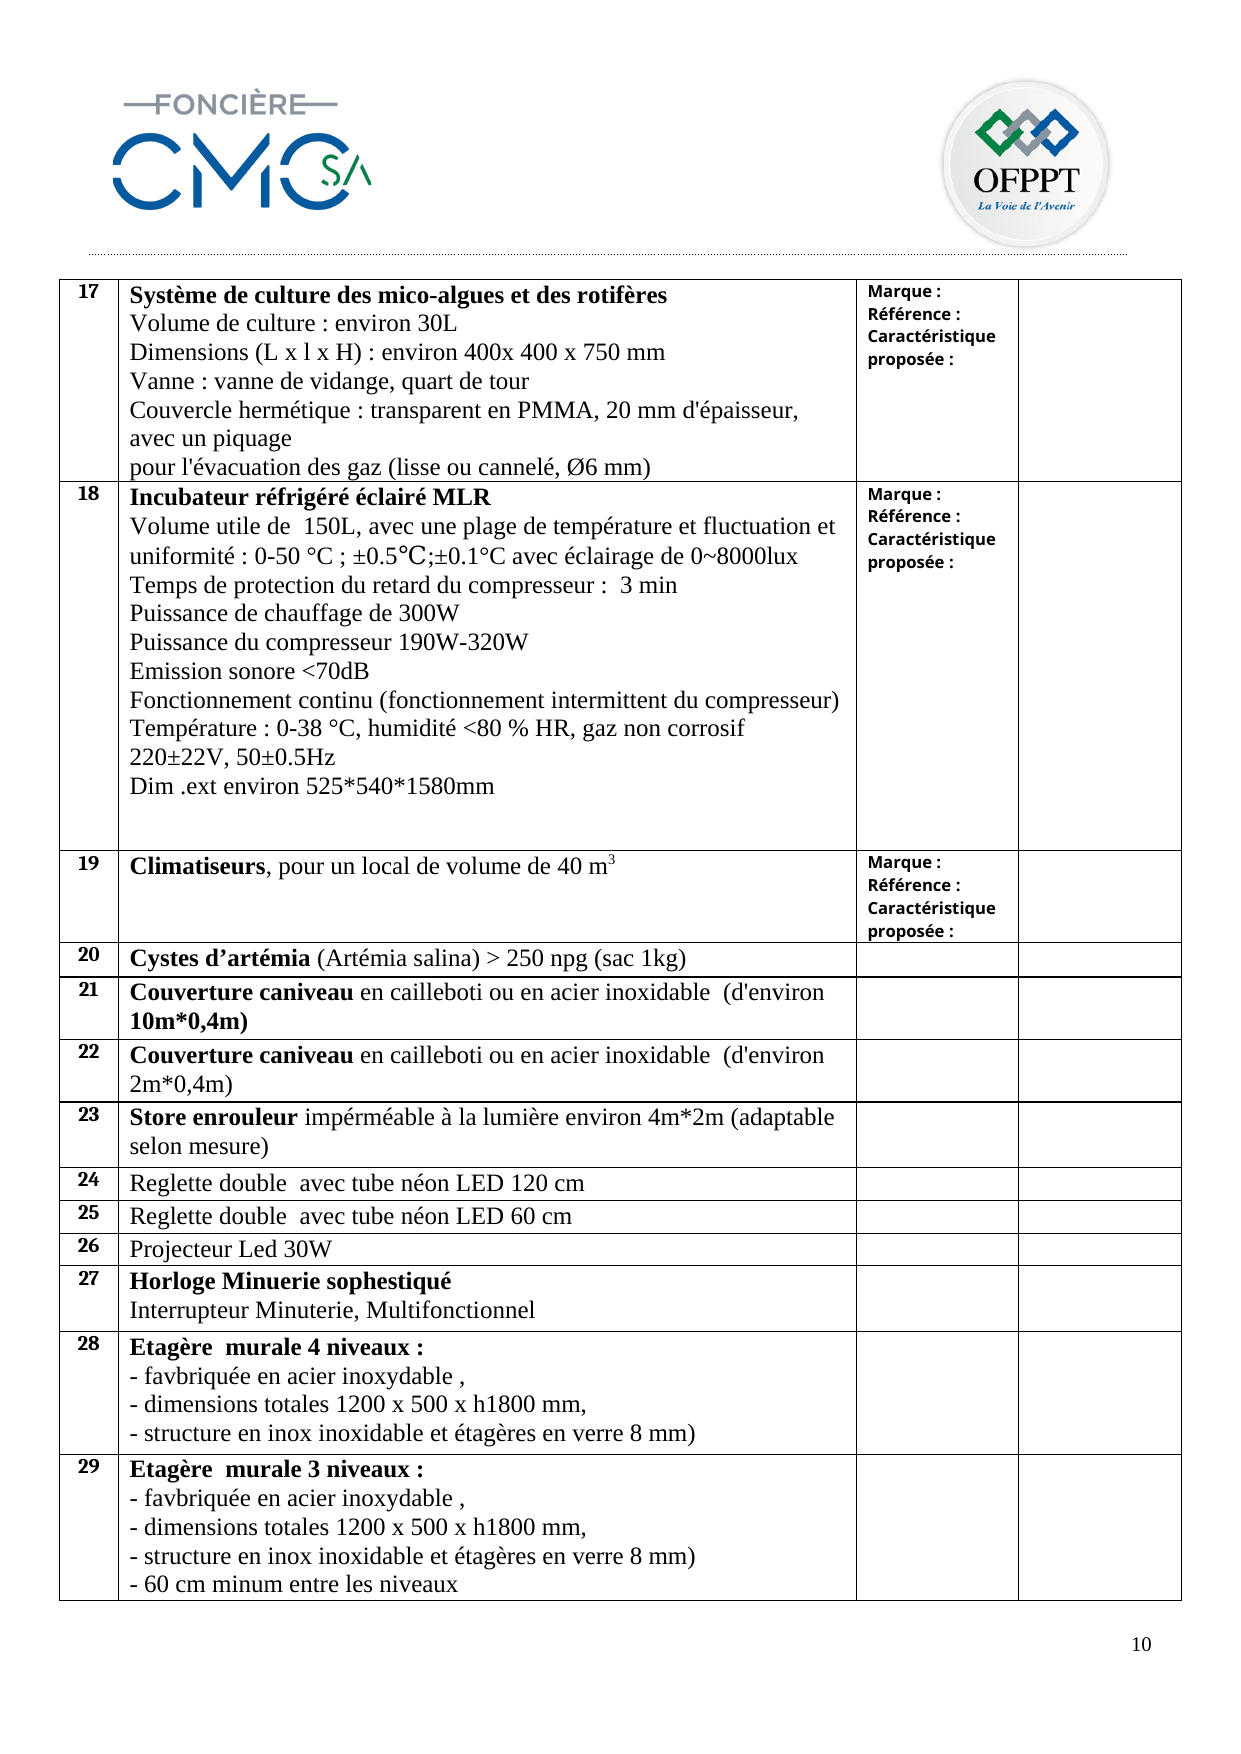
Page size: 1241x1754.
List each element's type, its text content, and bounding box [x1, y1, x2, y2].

table_cell [857, 978, 1018, 1039]
table_cell [857, 1234, 1018, 1265]
table_cell Store enrouleur impérméable à la lumière environ 4m*2m (adaptable selon mesure) [119, 1103, 856, 1167]
table_cell [1019, 978, 1181, 1039]
table_cell 24 [60, 1168, 118, 1200]
table_cell 21 [60, 978, 118, 1039]
table_cell [857, 1201, 1018, 1233]
table_cell Incubateur réfrigéré éclairé MLR Volume utile de 150L, ​​avec une plage de température et fluctuation et uniformité : 0-50 °C ; ±0.5℃;±0.1°C avec éclairage de 0~8000lux Temps de protection du retard du compresseur : 3 min Puissance de chauffage de 300W Puissance du compresseur 190W-320W Emission sonore <70dB Fonctionnement continu (fonctionnement intermittent du compresseur) Température : 0-38 °C, humidité <80 % HR, gaz non corrosif 220±22V, 50±0.5Hz Dim .ext environ 525*540*1580mm [119, 482, 856, 850]
table_cell Couverture caniveau en cailleboti ou en acier inoxidable (d'environ 10m*0,4m) [119, 978, 856, 1039]
table_cell 28 [60, 1332, 118, 1453]
table_cell Reglette double avec tube néon LED 120 cm [119, 1168, 856, 1200]
table_cell 22 [60, 1040, 118, 1101]
table_cell 25 [60, 1201, 118, 1233]
table_cell [857, 1040, 1018, 1101]
table_cell Système de culture des mico-algues et des rotifères Volume de culture : environ 30L Dimensions (L x l x H) : environ 400x 400 x 750 mm Vanne : vanne de vidange, quart de tour Couvercle hermétique : transparent en PMMA, 20 mm d'épaisseur, avec un piquage pour l'évacuation des gaz (lisse ou cannelé, Ø6 mm) [119, 280, 856, 481]
table_cell [857, 1266, 1018, 1331]
table_cell Cystes d’artémia (Artémia salina) > 250 npg (sac 1kg) [119, 943, 856, 976]
table_cell [857, 1455, 1018, 1600]
table_cell Etagère murale 4 niveaux : - favbriquée en acier inoxydable , - dimensions totales 1200 x 500 x h1800 mm, - structure en inox inoxidable et étagères en verre 8 mm) [119, 1332, 856, 1453]
table_cell Etagère murale 3 niveaux : - favbriquée en acier inoxydable , - dimensions totales 1200 x 500 x h1800 mm, - structure en inox inoxidable et étagères en verre 8 mm) - 60 cm minum entre les niveaux [119, 1455, 856, 1600]
table_cell 20 [60, 943, 118, 976]
table_cell 27 [60, 1266, 118, 1331]
table_cell [1019, 482, 1181, 850]
picture [112, 88, 372, 210]
table_cell [1019, 1201, 1181, 1233]
table_cell [857, 1103, 1018, 1167]
table_cell [1019, 1103, 1181, 1167]
table_cell [1019, 1168, 1181, 1200]
table_cell Reglette double avec tube néon LED 60 cm [119, 1201, 856, 1233]
table_cell [1019, 1234, 1181, 1265]
table_cell [1019, 1332, 1181, 1453]
table_cell [1019, 943, 1181, 976]
table_cell 23 [60, 1103, 118, 1167]
table_cell 29 [60, 1455, 118, 1600]
table_cell Marque : Référence : Caractéristique proposée : [857, 482, 1018, 850]
table_cell [1019, 280, 1181, 481]
table_cell Climatiseurs, pour un local de volume de 40 m3 [119, 851, 856, 942]
table_cell [1019, 1455, 1181, 1600]
table_cell 19 [60, 851, 118, 942]
table_cell Horloge Minuerie sophestiqué Interrupteur Minuterie, Multifonctionnel [119, 1266, 856, 1331]
table_cell [1019, 1266, 1181, 1331]
table_cell 26 [60, 1234, 118, 1265]
table_cell [1019, 851, 1181, 942]
table_cell 17 [60, 280, 118, 481]
table_cell [1019, 1040, 1181, 1101]
picture [935, 73, 1116, 254]
table_cell [857, 943, 1018, 976]
table_cell Projecteur Led 30W [119, 1234, 856, 1265]
table_cell Marque : Référence : Caractéristique proposée : [857, 280, 1018, 481]
table_cell Couverture caniveau en cailleboti ou en acier inoxidable (d'environ 2m*0,4m) [119, 1040, 856, 1101]
table_cell [857, 1332, 1018, 1453]
table_cell 18 [60, 482, 118, 850]
table_cell Marque : Référence : Caractéristique proposée : [857, 851, 1018, 942]
table_cell [857, 1168, 1018, 1200]
